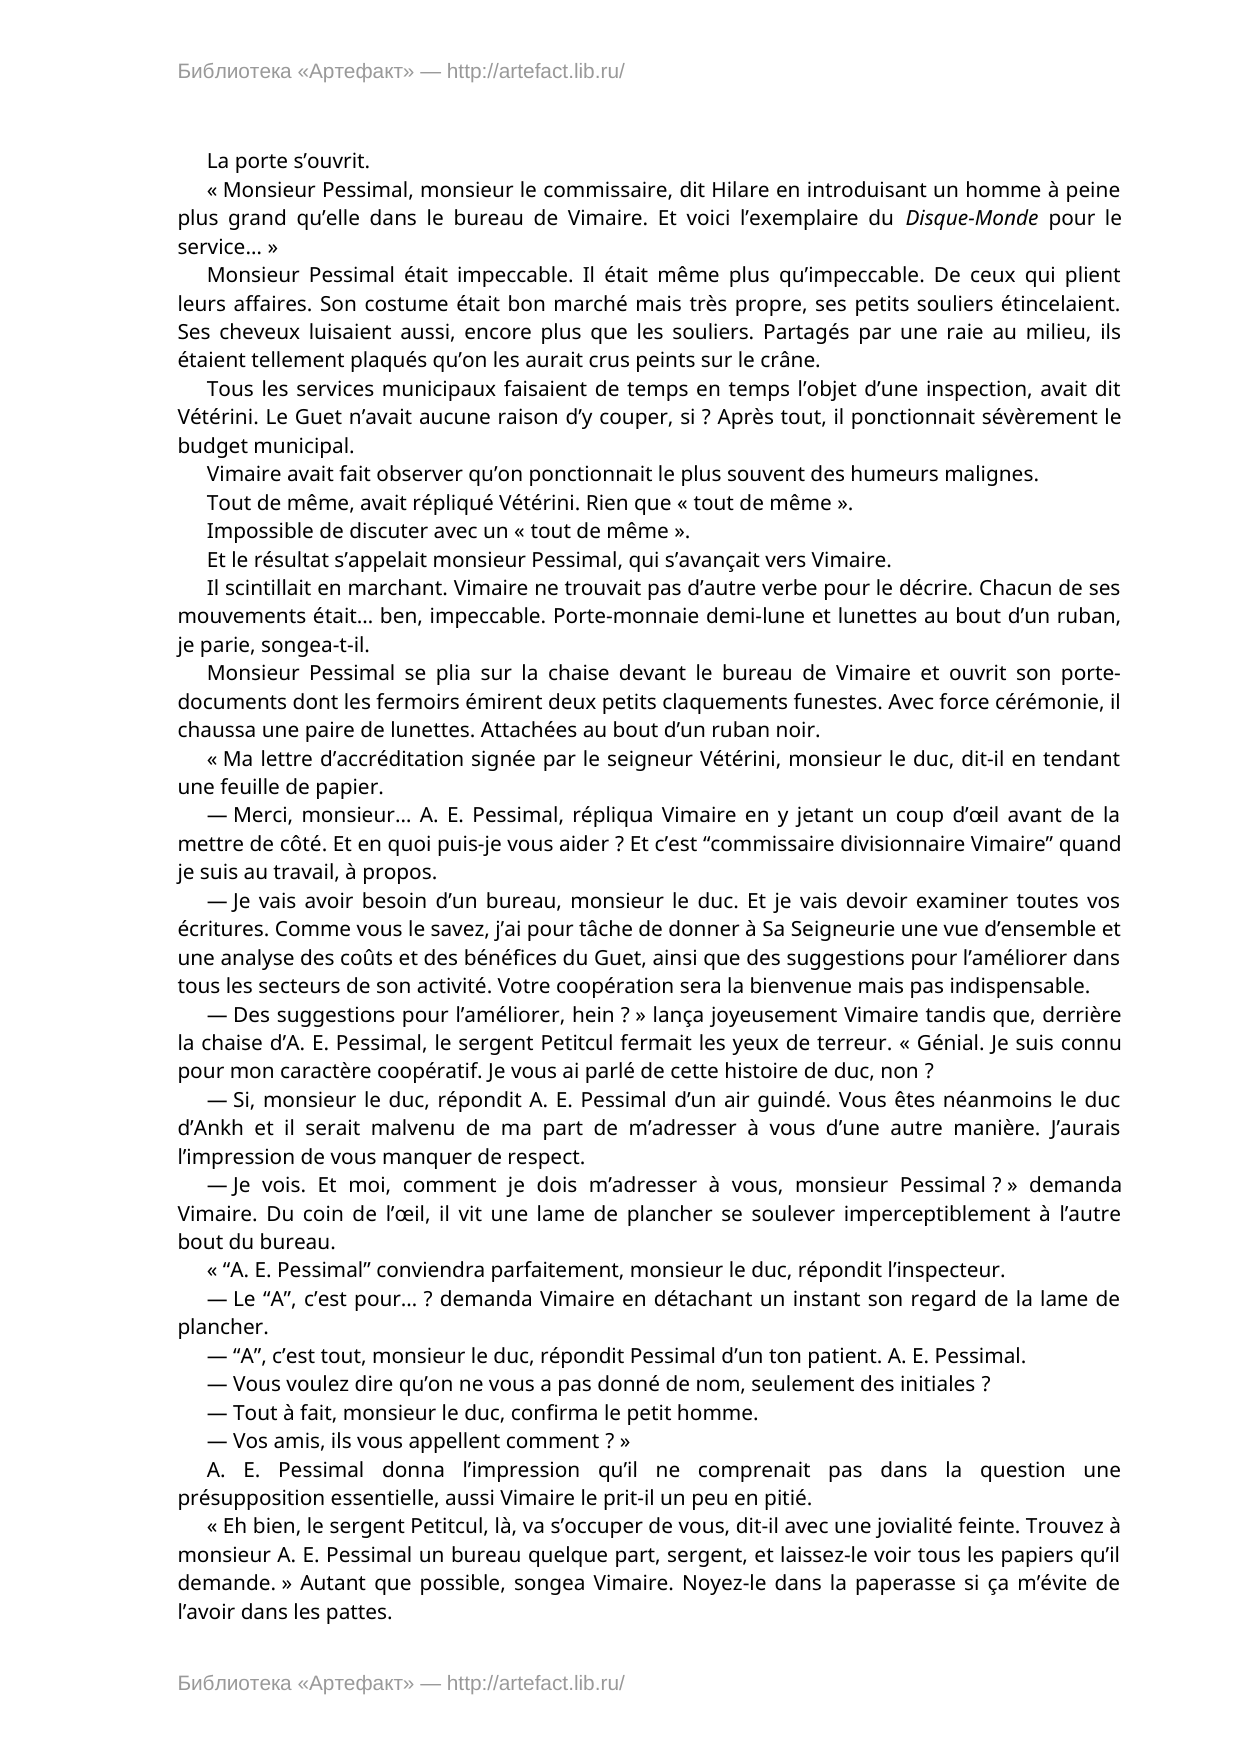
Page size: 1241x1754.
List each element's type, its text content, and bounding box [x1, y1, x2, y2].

text — Vous voulez dire qu’on ne vous a pas donné de nom, seulement des initiales ? [177, 1369, 1122, 1398]
text — “A”, c’est tout, monsieur le duc, répondit Pessimal d’un ton patient. A. E. Pessimal. [177, 1341, 1122, 1369]
text Impossible de discuter avec un « tout de même ». [177, 516, 1122, 545]
text Vimaire avait fait observer qu’on ponctionnait le plus souvent des humeurs malignes. [177, 459, 1122, 488]
text — Je vais avoir besoin d’un bureau, monsieur le duc. Et je vais devoir examiner toutes vos écritures. Comme vous le savez, j’ai pour tâche de donner à Sa Seigneurie une vue d’ensemble et une analyse des coûts et des bénéfices du Guet, ainsi que des suggestions pour l’améliorer dans tous les secteurs de son activité. Votre coopération sera la bienvenue mais pas indispensable. [177, 886, 1122, 1000]
text — Vos amis, ils vous appellent comment ? » [177, 1426, 1122, 1455]
text « Monsieur Pessimal, monsieur le commissaire, dit Hilare en introduisant un homme à peine plus grand qu’elle dans le bureau de Vimaire. Et voici l’exemplaire du Disque-Monde pour le service… » [177, 175, 1122, 260]
text Tout de même, avait répliqué Vétérini. Rien que « tout de même ». [177, 488, 1122, 516]
text Monsieur Pessimal était impeccable. Il était même plus qu’impeccable. De ceux qui plient leurs affaires. Son costume était bon marché mais très propre, ses petits souliers étincelaient. Ses cheveux luisaient aussi, encore plus que les souliers. Partagés par une raie au milieu, ils étaient tellement plaqués qu’on les aurait crus peints sur le crâne. [177, 260, 1122, 374]
text « Eh bien, le sergent Petitcul, là, va s’occuper de vous, dit-il avec une jovialité feinte. Trouvez à monsieur A. E. Pessimal un bureau quelque part, sergent, et laissez-le voir tous les papiers qu’il demande. » Autant que possible, songea Vimaire. Noyez-le dans la paperasse si ça m’évite de l’avoir dans les pattes. [177, 1512, 1122, 1625]
text « “A. E. Pessimal” conviendra parfaitement, monsieur le duc, répondit l’inspecteur. [177, 1256, 1122, 1284]
text A. E. Pessimal donna l’impression qu’il ne comprenait pas dans la question une présupposition essentielle, aussi Vimaire le prit-il un peu en pitié. [177, 1455, 1122, 1512]
text Tous les services municipaux faisaient de temps en temps l’objet d’une inspection, avait dit Vétérini. Le Guet n’avait aucune raison d’y couper, si ? Après tout, il ponctionnait sévèrement le budget municipal. [177, 374, 1122, 459]
text — Des suggestions pour l’améliorer, hein ? » lança joyeusement Vimaire tandis que, derrière la chaise d’A. E. Pessimal, le sergent Petitcul fermait les yeux de terreur. « Génial. Je suis connu pour mon caractère coopératif. Je vous ai parlé de cette histoire de duc, non ? [177, 1000, 1122, 1085]
text Et le résultat s’appelait monsieur Pessimal, qui s’avançait vers Vimaire. [177, 545, 1122, 573]
text — Je vois. Et moi, comment je dois m’adresser à vous, monsieur Pessimal ? » demanda Vimaire. Du coin de l’œil, il vit une lame de plancher se soulever imperceptiblement à l’autre bout du bureau. [177, 1170, 1122, 1256]
text « Ma lettre d’accréditation signée par le seigneur Vétérini, monsieur le duc, dit-il en tendant une feuille de papier. [177, 744, 1122, 801]
text — Le “A”, c’est pour… ? demanda Vimaire en détachant un instant son regard de la lame de plancher. [177, 1284, 1122, 1341]
text — Merci, monsieur… A. E. Pessimal, répliqua Vimaire en y jetant un coup d’œil avant de la mettre de côté. Et en quoi puis-je vous aider ? Et c’est “commissaire divisionnaire Vimaire” quand je suis au travail, à propos. [177, 801, 1122, 886]
text La porte s’ouvrit. [177, 147, 1122, 175]
text Monsieur Pessimal se plia sur la chaise devant le bureau de Vimaire et ouvrit son porte-documents dont les fermoirs émirent deux petits claquements funestes. Avec force cérémonie, il chaussa une paire de lunettes. Attachées au bout d’un ruban noir. [177, 658, 1122, 744]
text Il scintillait en marchant. Vimaire ne trouvait pas d’autre verbe pour le décrire. Chacun de ses mouvements était… ben, impeccable. Porte-monnaie demi-lune et lunettes au bout d’un ruban, je parie, songea-t-il. [177, 573, 1122, 658]
text — Tout à fait, monsieur le duc, confirma le petit homme. [177, 1398, 1122, 1426]
text — Si, monsieur le duc, répondit A. E. Pessimal d’un air guindé. Vous êtes néanmoins le duc d’Ankh et il serait malvenu de ma part de m’adresser à vous d’une autre manière. J’aurais l’impression de vous manquer de respect. [177, 1085, 1122, 1170]
